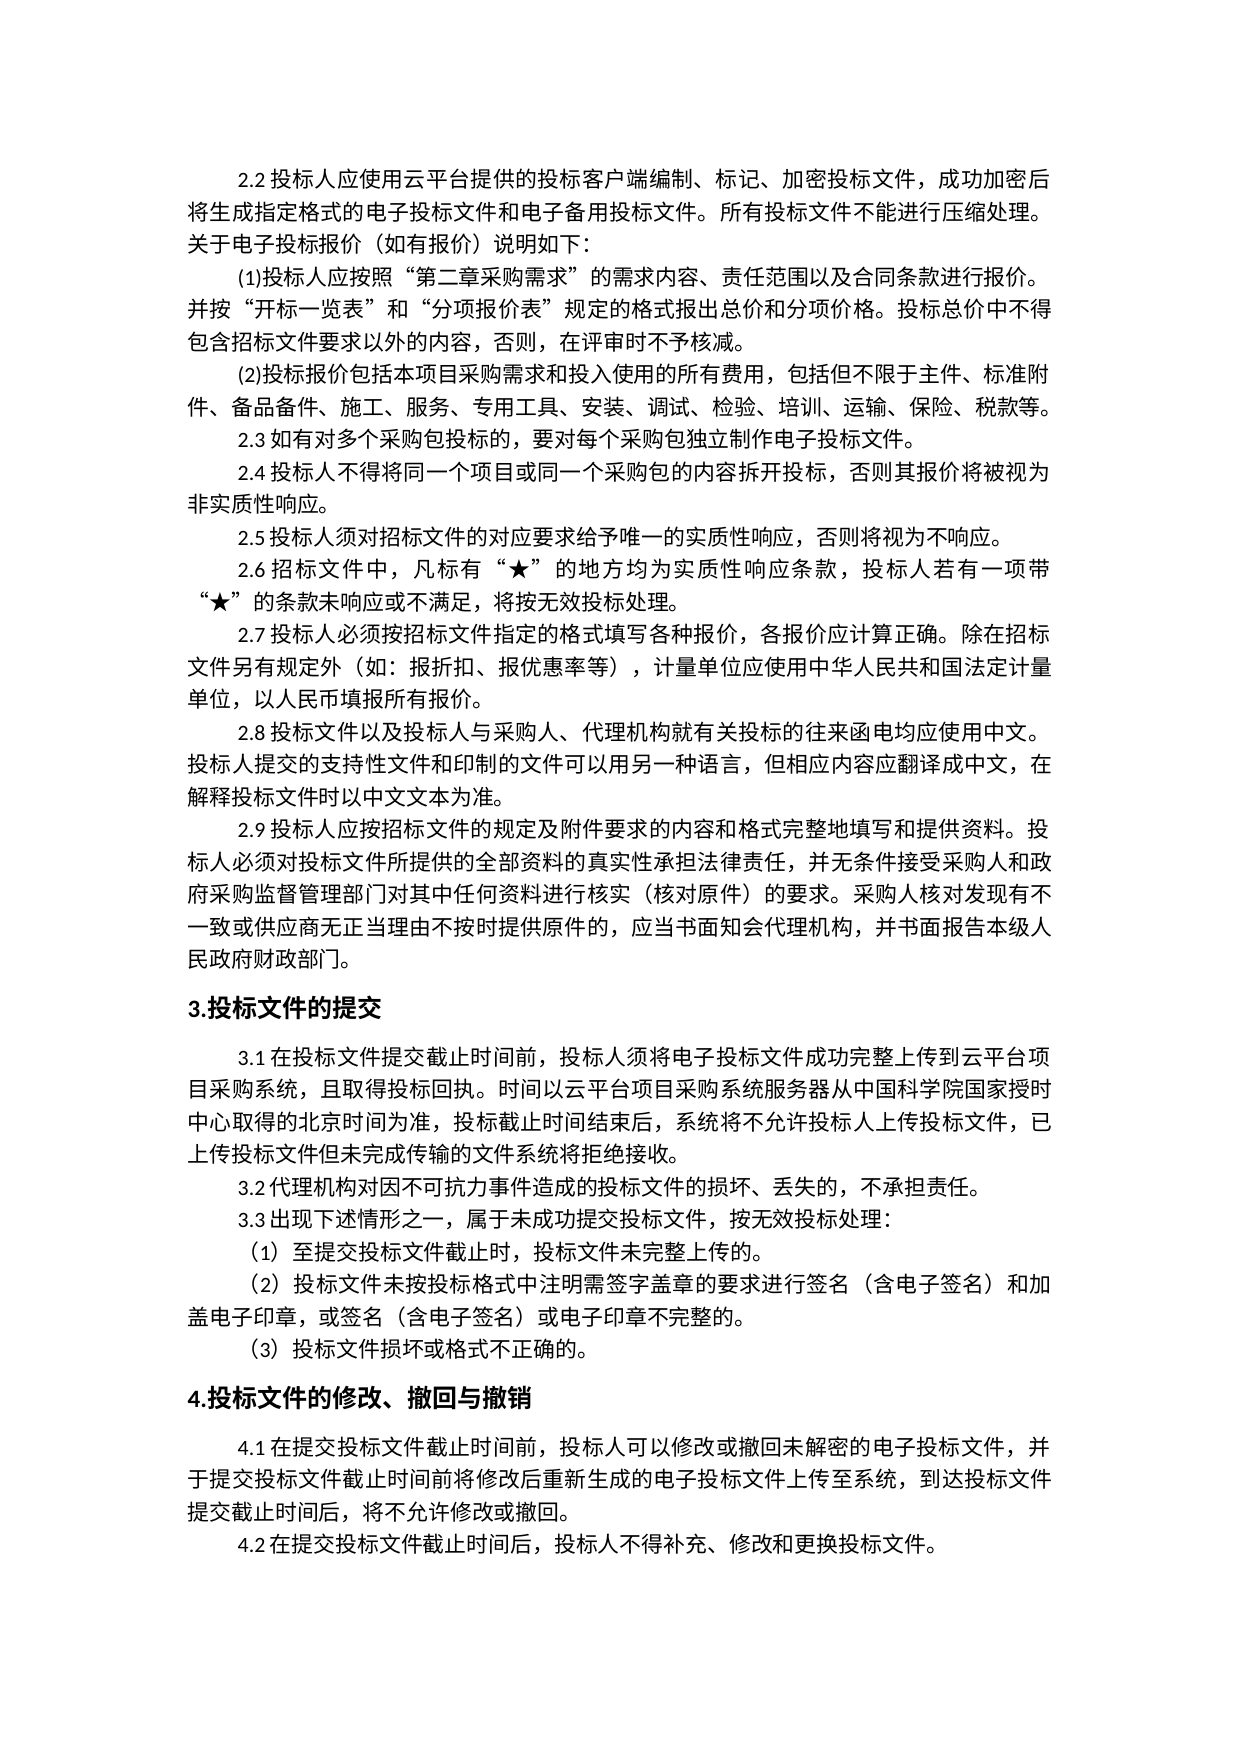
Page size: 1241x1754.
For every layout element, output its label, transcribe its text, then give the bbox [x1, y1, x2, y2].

text 4.2在提交投标文件截止时间后，投标人不得补充、修改和更换投标文件。 [187, 1527, 1053, 1559]
text （1）至提交投标文件截止时，投标文件未完整上传的。 [187, 1234, 1053, 1267]
text 3.3出现下述情形之一，属于未成功提交投标文件，按无效投标处理： [187, 1202, 1053, 1234]
text 2.5投标人须对招标文件的对应要求给予唯一的实质性响应，否则将视为不响应。 [187, 519, 1053, 552]
text (2)投标报价包括本项目采购需求和投入使用的所有费用，包括但不限于主件、标准附件、备品备件、施工、服务、专用工具、安装、调试、检验、培训、运输、保险、税款等。 [187, 357, 1053, 422]
text 2.9投标人应按招标文件的规定及附件要求的内容和格式完整地填写和提供资料。投标人必须对投标文件所提供的全部资料的真实性承担法律责任，并无条件接受采购人和政府采购监督管理部门对其中任何资料进行核实（核对原件）的要求。采购人核对发现有不一致或供应商无正当理由不按时提供原件的，应当书面知会代理机构，并书面报告本级人民政府财政部门。 [187, 812, 1053, 974]
text 2.7投标人必须按招标文件指定的格式填写各种报价，各报价应计算正确。除在招标文件另有规定外（如：报折扣、报优惠率等），计量单位应使用中华人民共和国法定计量单位，以人民币填报所有报价。 [187, 617, 1053, 714]
text 2.3 如有对多个采购包投标的，要对每个采购包独立制作电子投标文件。 [187, 422, 1053, 454]
text 3.2代理机构对因不可抗力事件造成的投标文件的损坏、丢失的，不承担责任。 [187, 1169, 1053, 1202]
text 2.4投标人不得将同一个项目或同一个采购包的内容拆开投标，否则其报价将被视为非实质性响应。 [187, 454, 1053, 519]
text (1)投标人应按照“第二章采购需求”的需求内容、责任范围以及合同条款进行报价。并按“开标一览表”和“分项报价表”规定的格式报出总价和分项价格。投标总价中不得包含招标文件要求以外的内容，否则，在评审时不予核减。 [187, 259, 1053, 357]
text （3）投标文件损坏或格式不正确的。 [187, 1332, 1053, 1364]
text 4.投标文件的修改、撤回与撤销 [187, 1364, 1053, 1429]
text 2.2投标人应使用云平台提供的投标客户端编制、标记、加密投标文件，成功加密后将生成指定格式的电子投标文件和电子备用投标文件。所有投标文件不能进行压缩处理。关于电子投标报价（如有报价）说明如下： [187, 162, 1053, 259]
text 2.8投标文件以及投标人与采购人、代理机构就有关投标的往来函电均应使用中文。投标人提交的支持性文件和印制的文件可以用另一种语言，但相应内容应翻译成中文，在解释投标文件时以中文文本为准。 [187, 714, 1053, 812]
text 2.6招标文件中，凡标有“★”的地方均为实质性响应条款，投标人若有一项带“★”的条款未响应或不满足，将按无效投标处理。 [187, 552, 1053, 617]
text （2）投标文件未按投标格式中注明需签字盖章的要求进行签名（含电子签名）和加盖电子印章，或签名（含电子签名）或电子印章不完整的。 [187, 1267, 1053, 1332]
text 4.1在提交投标文件截止时间前，投标人可以修改或撤回未解密的电子投标文件，并于提交投标文件截止时间前将修改后重新生成的电子投标文件上传至系统，到达投标文件提交截止时间后，将不允许修改或撤回。 [187, 1429, 1053, 1527]
text 3.1在投标文件提交截止时间前，投标人须将电子投标文件成功完整上传到云平台项目采购系统，且取得投标回执。时间以云平台项目采购系统服务器从中国科学院国家授时中心取得的北京时间为准，投标截止时间结束后，系统将不允许投标人上传投标文件，已上传投标文件但未完成传输的文件系统将拒绝接收。 [187, 1039, 1053, 1169]
text 3.投标文件的提交 [187, 974, 1053, 1039]
